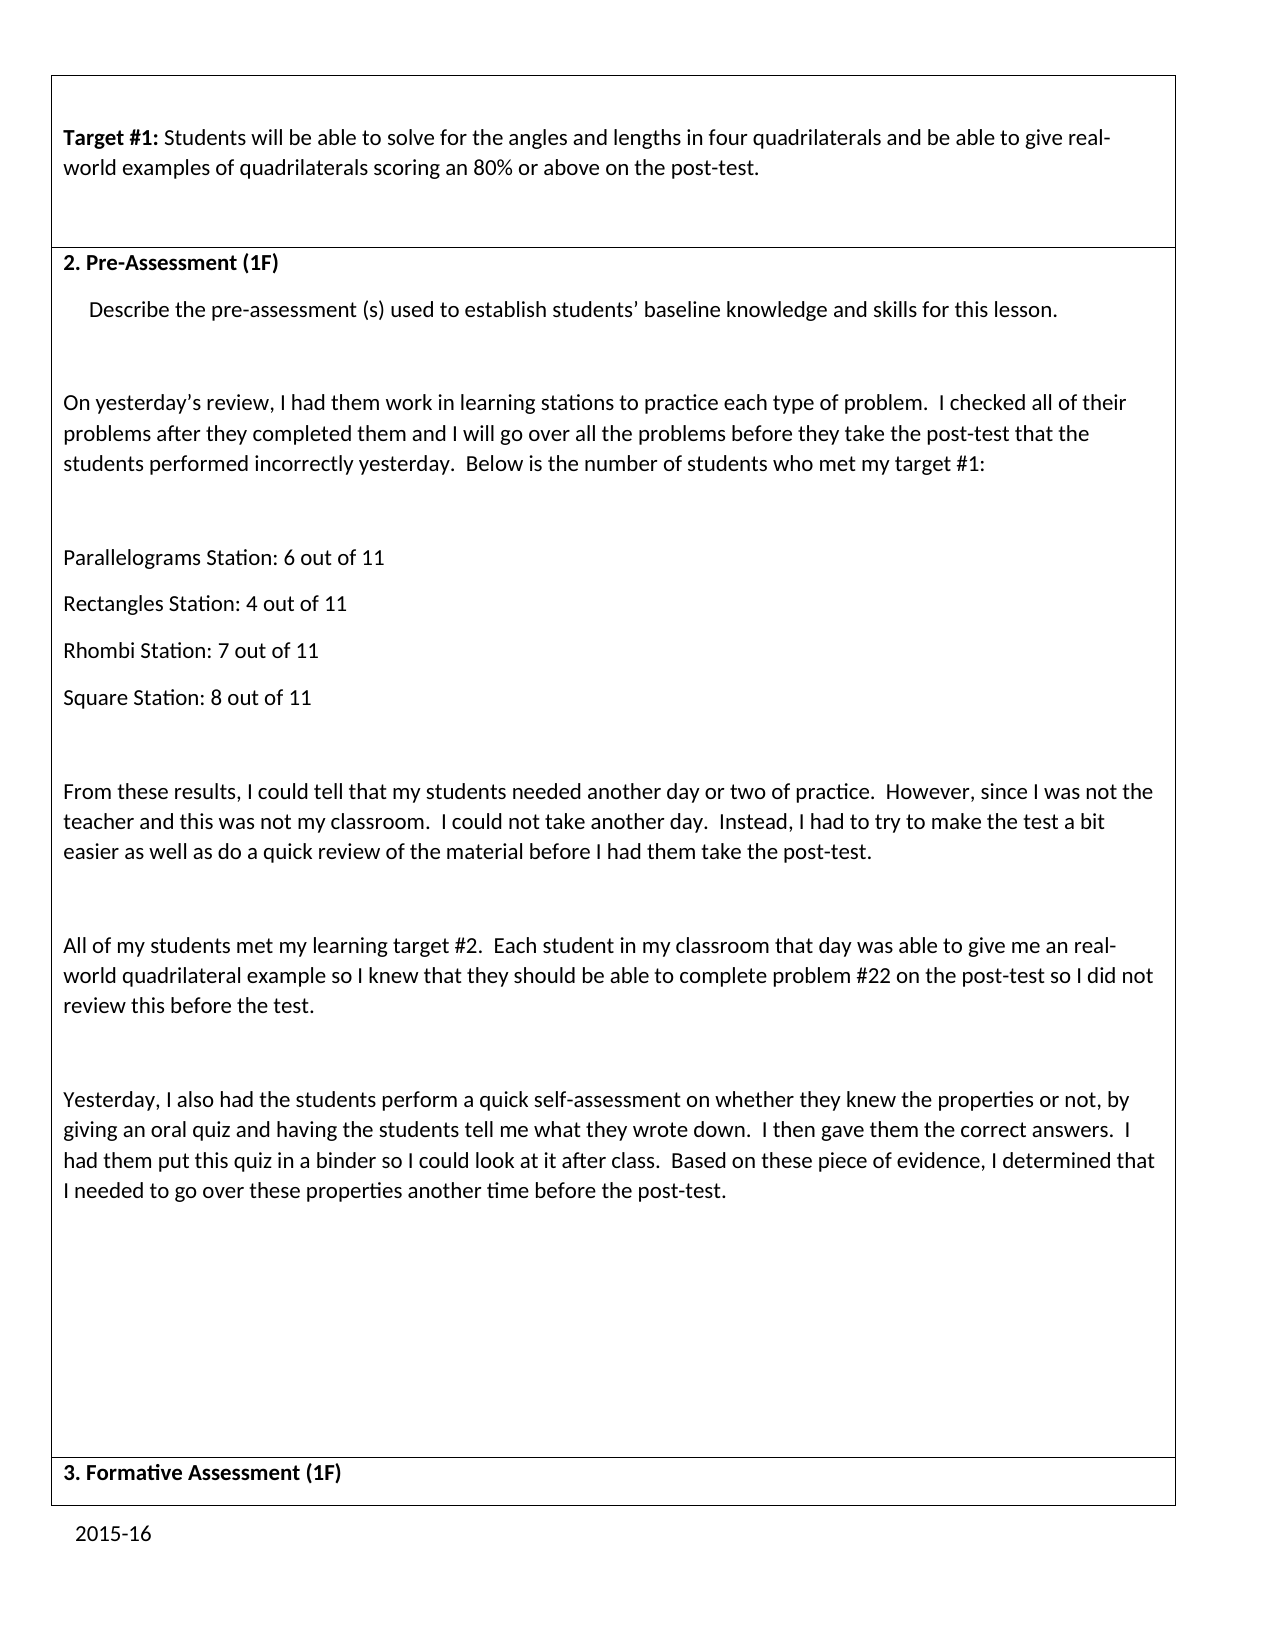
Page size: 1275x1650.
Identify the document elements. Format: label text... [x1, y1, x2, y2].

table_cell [52, 76, 1175, 247]
table_cell 2. Pre-Assessment (1F) Describe the pre-assessment (s) used to establish students’ baseline knowledge and skills for this lesson. On yesterday’s review, I had them work in learning stations to practice each type of problem. I checked all of their problems after they completed them and I will go over all the problems before they take the post-test that the students performed incorrectly yesterday. Below is the number of students who met my target #1: Parallelograms Station: 6 out of 11 Rectangles Station: 4 out of 11 Rhombi Station: 7 out of 11 Square Station: 8 out of 11 From these results, I could tell that my students needed another day or two of practice. However, since I was not the teacher and this was not my classroom. I could not take another day. Instead, I had to try to make the test a bit easier as well as do a quick review of the material before I had them take the post-test. All of my students met my learning target #2. Each student in my classroom that day was able to give me an real-world quadrilateral example so I knew that they should be able to complete problem #22 on the post-test so I did not review this before the test. Yesterday, I also had the students perform a quick self-assessment on whether they knew the properties or not, by giving an oral quiz and having the students tell me what they wrote down. I then gave them the correct answers. I had them put this quiz in a binder so I could look at it after class. Based on these piece of evidence, I determined that I needed to go over these properties another time before the post-test. [52, 248, 1175, 1457]
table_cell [52, 1458, 1175, 1505]
